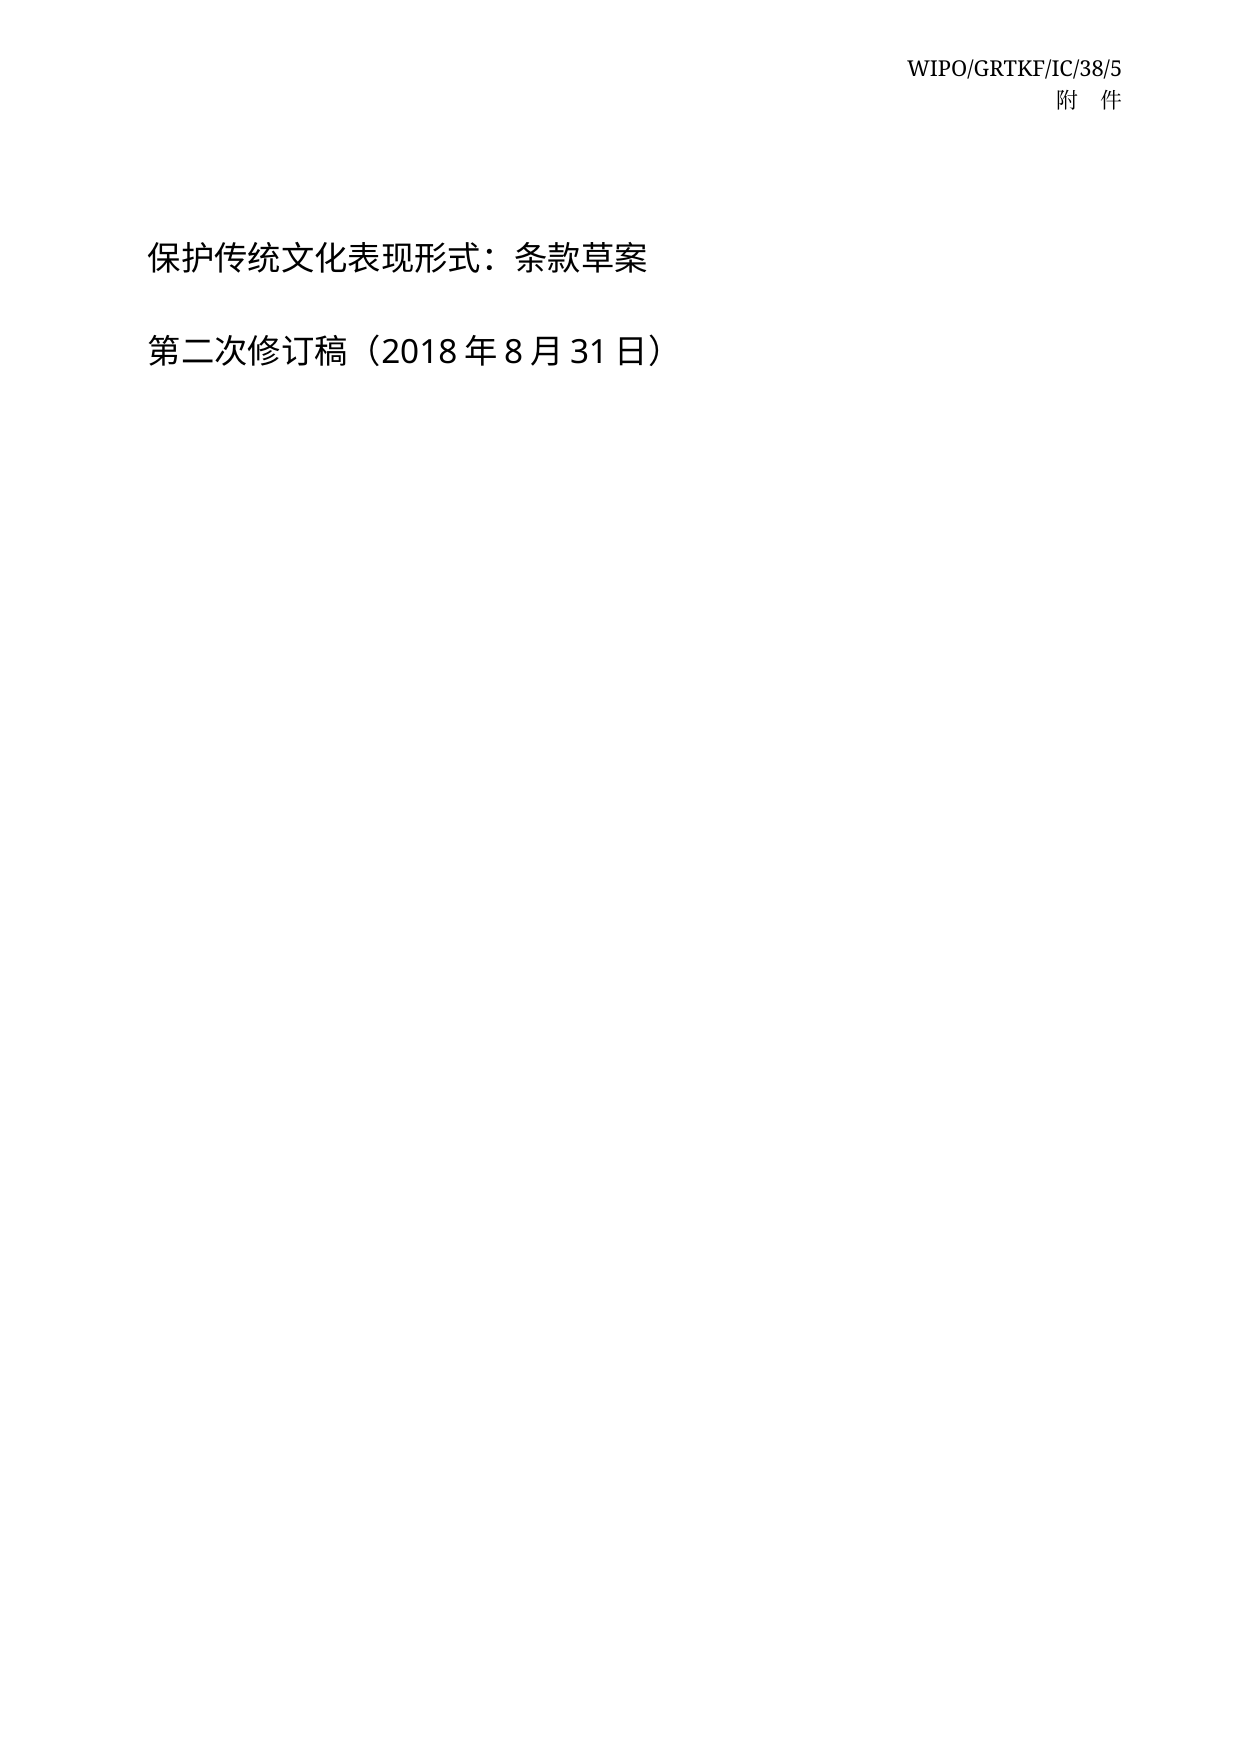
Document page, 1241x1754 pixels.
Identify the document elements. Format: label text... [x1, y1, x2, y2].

text 保护传统文化表现形式：条款草案 [148, 232, 1122, 280]
text 第二次修订稿（2018年8月31日） [148, 325, 1122, 374]
